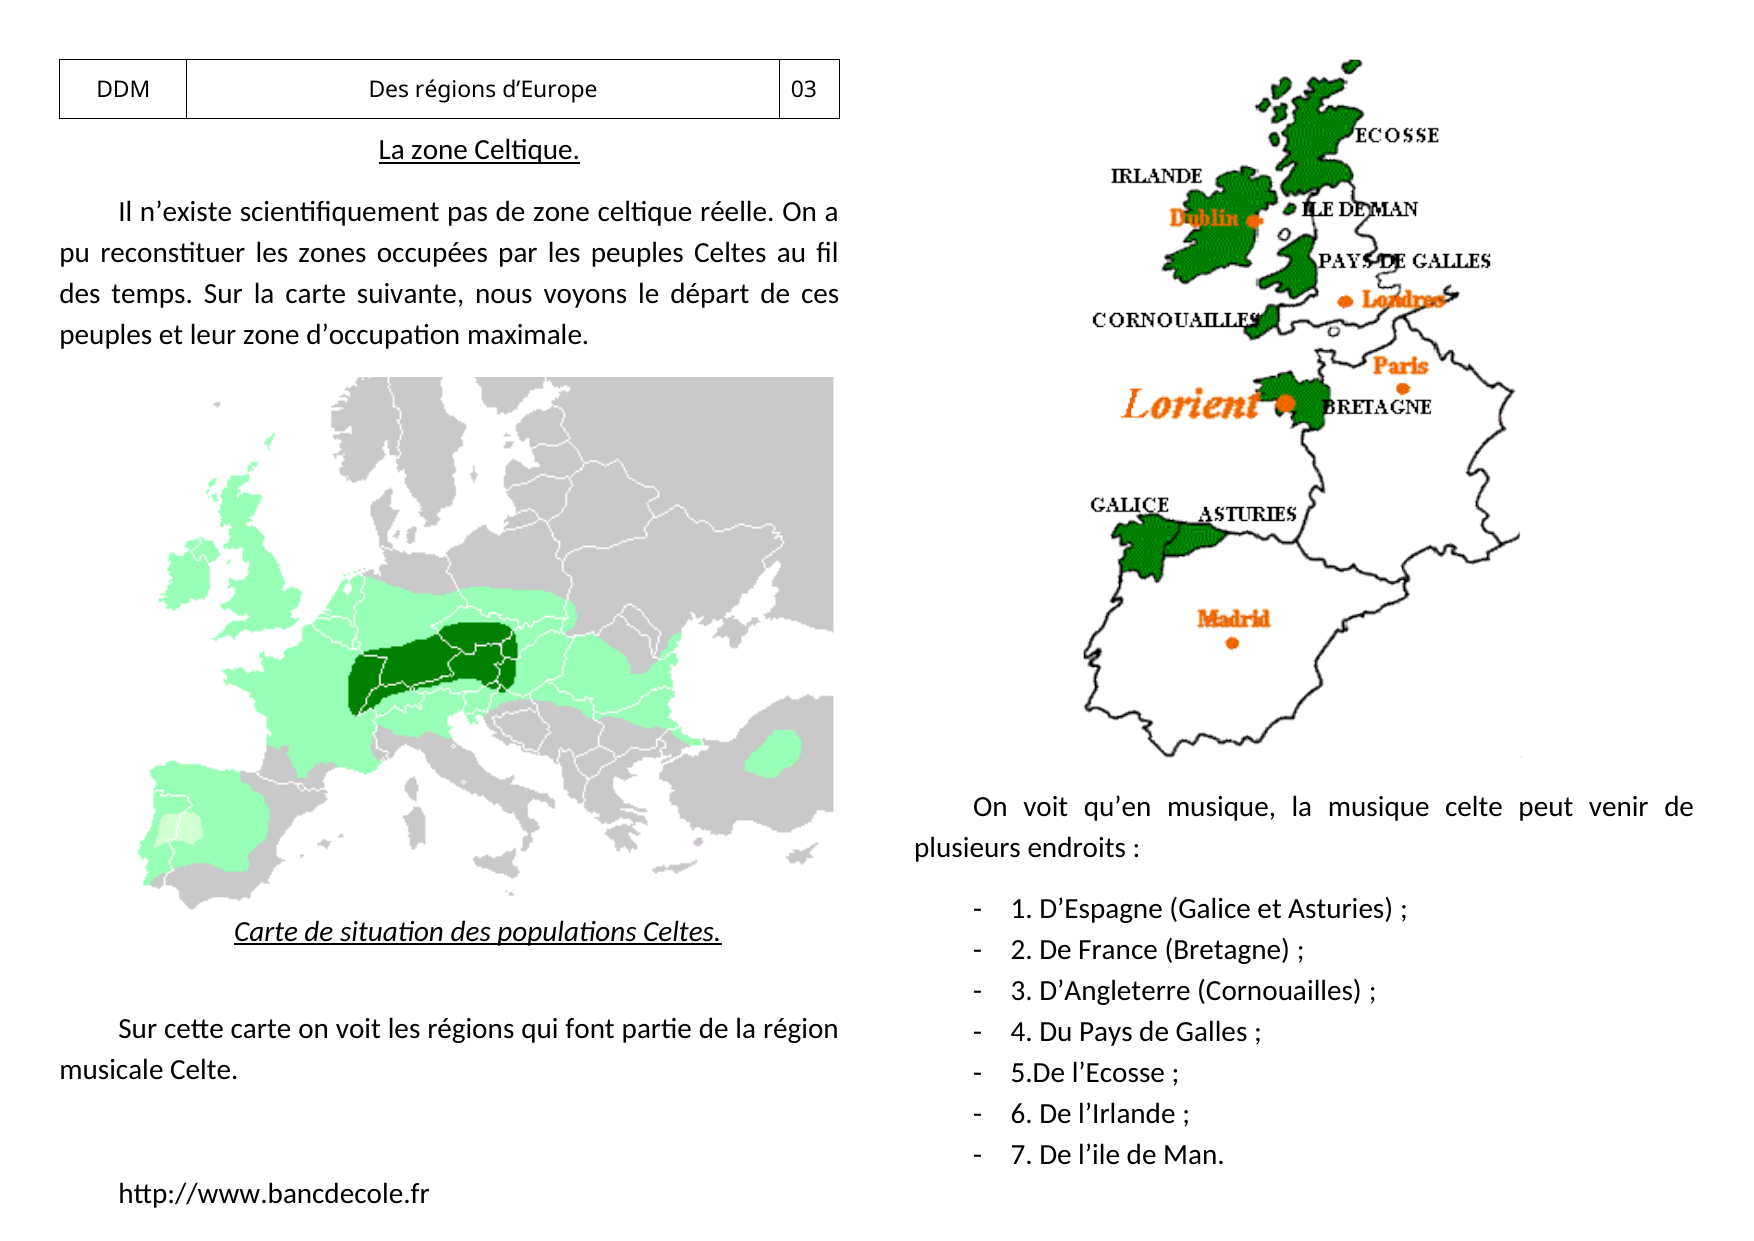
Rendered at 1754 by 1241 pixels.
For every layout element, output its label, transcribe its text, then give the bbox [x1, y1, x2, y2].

text Il n’existe scientifiquement pas de zone celtique réelle. On a pu reconstituer les zones occupées par les peuples Celtes au fil des temps. Sur la carte suivante, nous voyons le départ de ces peuples et leur zone d’occupation maximale. [59, 193, 840, 352]
table_header DDM [60, 60, 186, 118]
list 6. De l’Irlande ; [973, 1095, 1695, 1131]
list 1. D’Espagne (Galice et Asturies) ; [973, 890, 1695, 926]
text La zone Celtique. [59, 131, 840, 167]
table_header Des régions d’Europe [187, 60, 779, 118]
list 2. De France (Bretagne) ; [973, 931, 1695, 967]
picture [1082, 59, 1526, 762]
list 7. De l’ile de Man. [973, 1136, 1695, 1172]
picture [65, 377, 834, 913]
list 4. Du Pays de Galles ; [973, 1013, 1695, 1049]
list 3. D’Angleterre (Cornouailles) ; [973, 972, 1695, 1008]
text Sur cette carte on voit les régions qui font partie de la région musicale Celte. [59, 1010, 840, 1087]
table_header 03 [780, 60, 839, 118]
text Carte de situation des populations Celtes. [59, 913, 840, 949]
text On voit qu’en musique, la musique celte peut venir de plusieurs endroits : [914, 788, 1695, 864]
list 5.De l’Ecosse ; [973, 1054, 1695, 1090]
